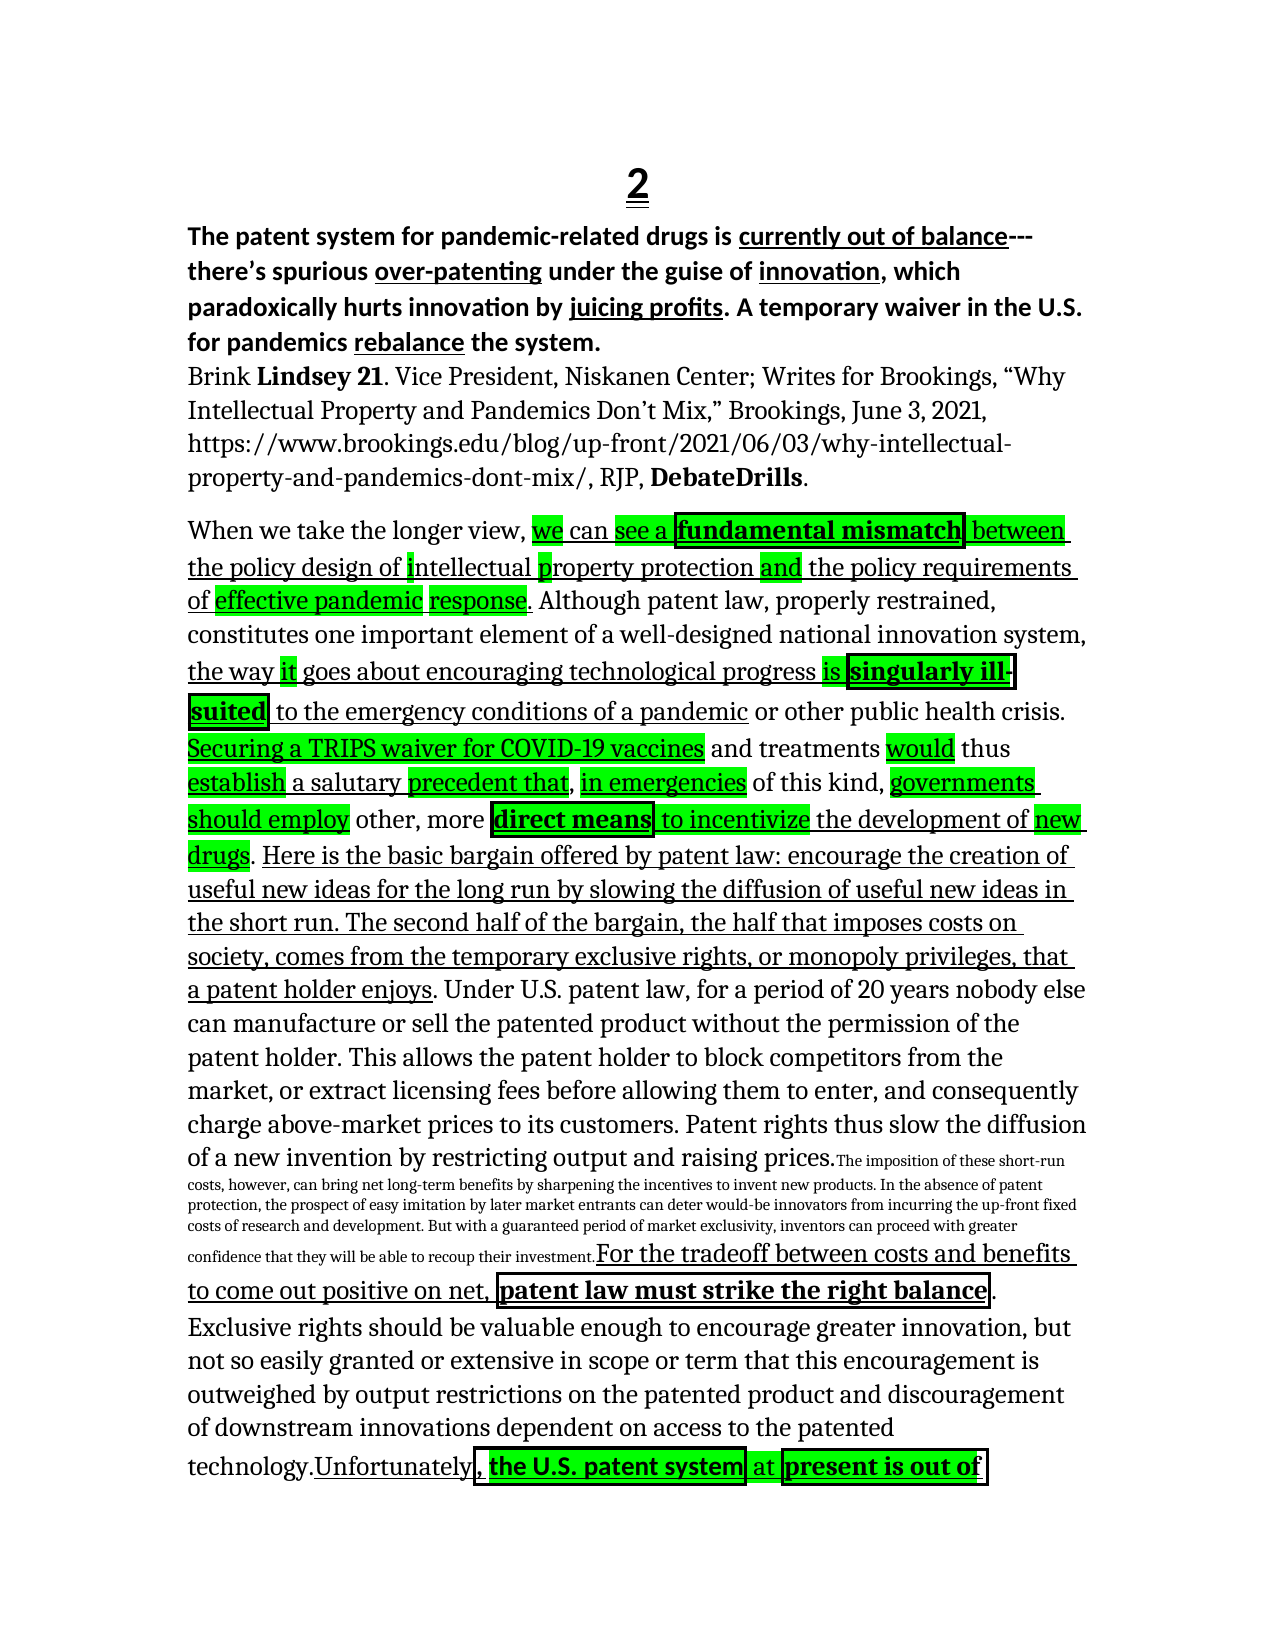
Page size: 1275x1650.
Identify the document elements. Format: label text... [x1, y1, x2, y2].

subtitle 2 [187, 154, 1087, 210]
text Brink Lindsey 21. Vice President, Niskanen Center; Writes for Brookings, “Why Intellectual Property and Pandemics Don’t Mix,” Brookings, June 3, 2021, https://www.brookings.edu/blog/up-front/2021/06/03/why-intellectual-property-and-pandemics-dont-mix/, RJP, DebateDrills. [187, 361, 1087, 493]
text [187, 512, 1087, 1486]
subtitle The patent system for pandemic-related drugs is currently out of balance---there’s spurious over-patenting under the guise of innovation, which paradoxically hurts innovation by juicing profits. A temporary waiver in the U.S. for pandemics rebalance the system. [187, 219, 1087, 358]
